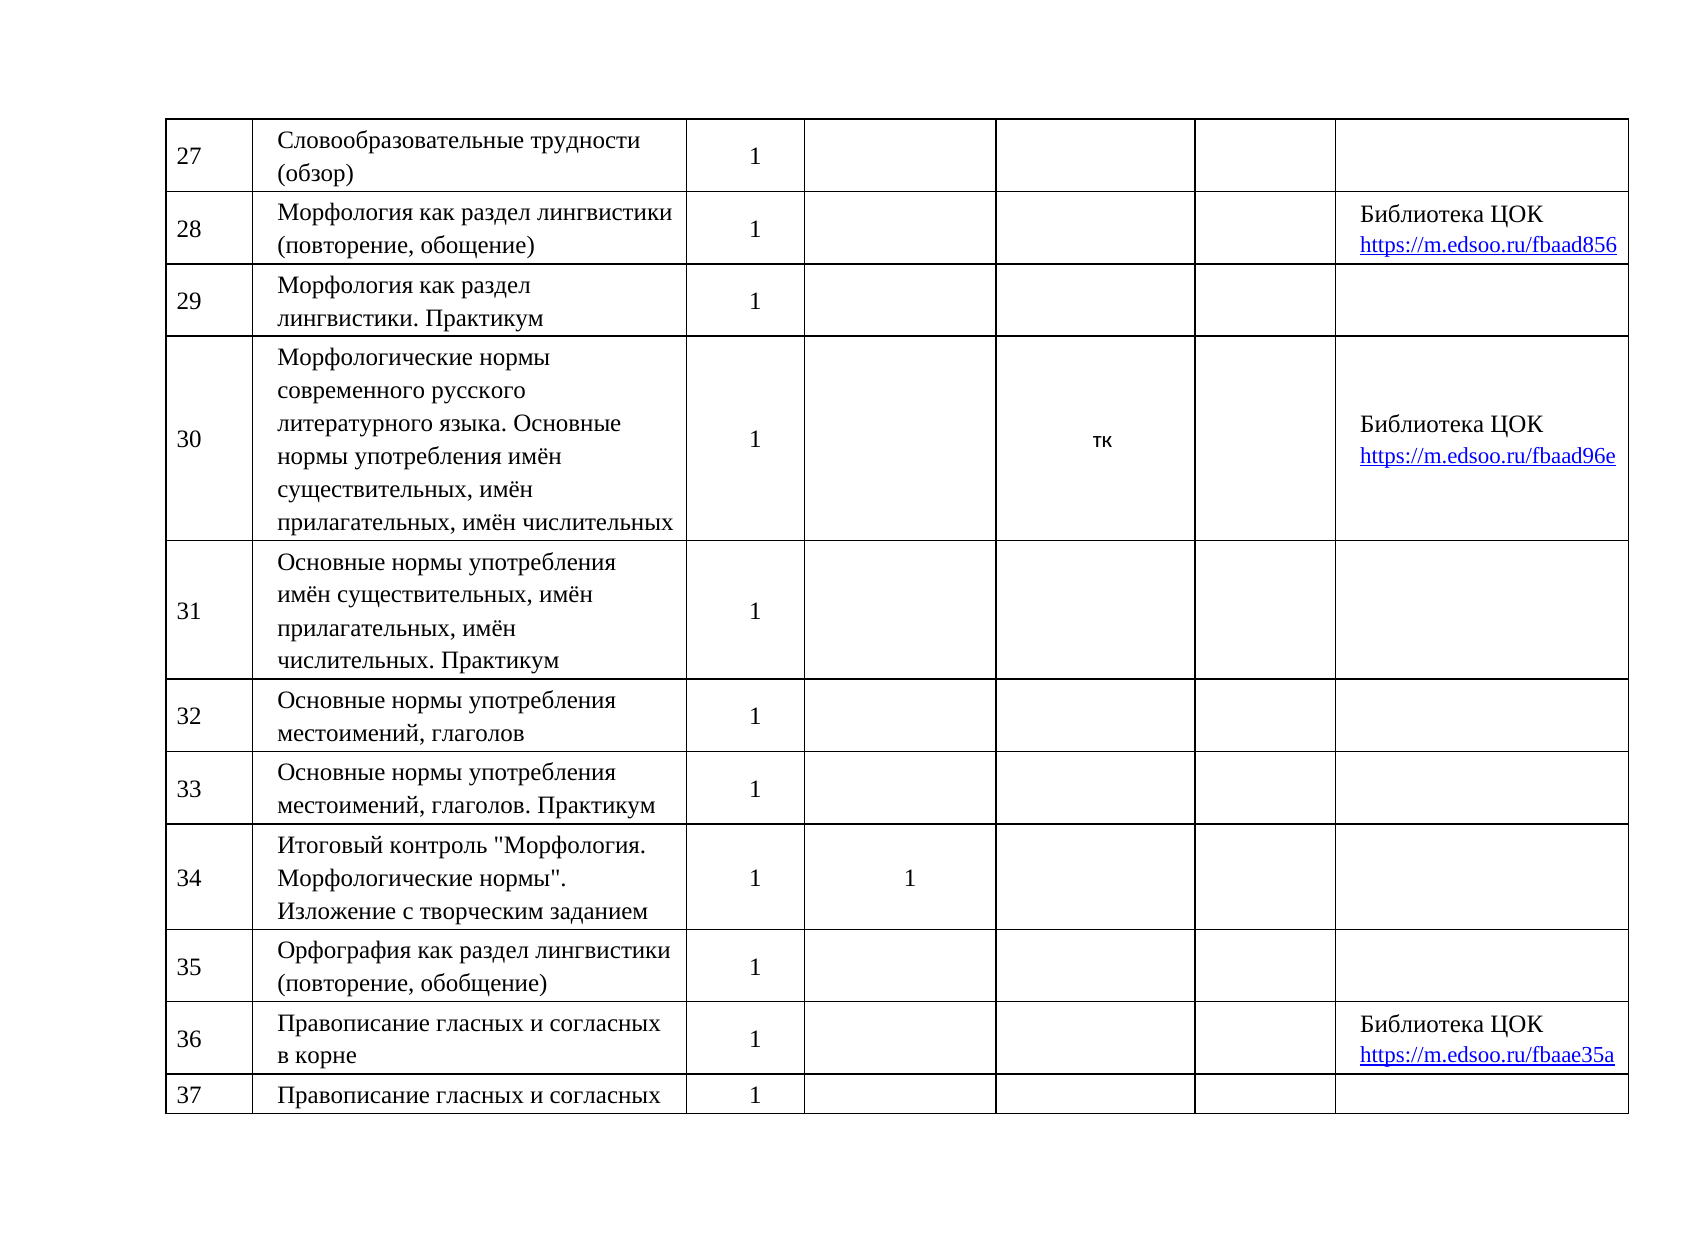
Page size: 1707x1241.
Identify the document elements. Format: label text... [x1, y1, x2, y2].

table_cell 1 [687, 1075, 804, 1113]
table_cell [997, 192, 1194, 263]
table_cell [805, 680, 995, 751]
table_cell 1 [687, 192, 804, 263]
table_cell [1336, 825, 1628, 928]
table_cell Основные нормы употребления местоимений, глаголов [253, 680, 686, 751]
table_cell [1196, 680, 1335, 751]
table_cell [1196, 192, 1335, 263]
table_cell Итоговый контроль "Морфология. Морфологические нормы". Изложение с творческим заданием [253, 825, 686, 928]
table_cell [1336, 1075, 1628, 1113]
table_cell [997, 120, 1194, 191]
table_cell 28 [167, 192, 252, 263]
table_cell [805, 930, 995, 1001]
table_cell [805, 337, 995, 540]
table_cell Правописание гласных и согласных в корне [253, 1002, 686, 1073]
table_cell [997, 825, 1194, 928]
table_cell 1 [687, 680, 804, 751]
table_cell 1 [687, 337, 804, 540]
table_cell 1 [805, 825, 995, 928]
table_cell 34 [167, 825, 252, 928]
table_cell [1336, 752, 1628, 823]
table_cell Основные нормы употребления имён существительных, имён прилагательных, имён числительных. Практикум [253, 541, 686, 678]
table_cell [1196, 930, 1335, 1001]
table_cell 29 [167, 265, 252, 335]
table_cell [1196, 752, 1335, 823]
table_cell [805, 541, 995, 678]
table_cell [997, 930, 1194, 1001]
table_cell [997, 1075, 1194, 1113]
table_cell 31 [167, 541, 252, 678]
table_cell [1196, 1075, 1335, 1113]
table_cell 37 [167, 1075, 252, 1113]
table_cell [805, 192, 995, 263]
table_cell Библиотека ЦОК https://m.edsoo.ru/fbaad96e [1336, 337, 1628, 540]
table_cell [997, 1002, 1194, 1073]
table_cell 1 [687, 1002, 804, 1073]
table_cell Морфологические нормы современного русского литературного языка. Основные нормы употребления имён существительных, имён прилагательных, имён числительных [253, 337, 686, 540]
table_cell Библиотека ЦОК https://m.edsoo.ru/fbaae35a [1336, 1002, 1628, 1073]
table_cell [1336, 930, 1628, 1001]
table_cell [997, 265, 1194, 335]
table_cell Основные нормы употребления местоимений, глаголов. Практикум [253, 752, 686, 823]
table_cell [1196, 1002, 1335, 1073]
table_cell 1 [687, 825, 804, 928]
table_cell 27 [167, 120, 252, 191]
table_cell [1336, 120, 1628, 191]
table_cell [253, 1075, 686, 1113]
table_cell Морфология как раздел лингвистики (повторение, обощение) [253, 192, 686, 263]
table_cell [997, 752, 1194, 823]
table_cell 1 [687, 541, 804, 678]
table_cell [997, 541, 1194, 678]
table_cell [1196, 337, 1335, 540]
table_cell Орфография как раздел лингвистики (повторение, обобщение) [253, 930, 686, 1001]
table_cell [1196, 120, 1335, 191]
table_cell [1196, 265, 1335, 335]
table_cell [805, 1002, 995, 1073]
table_cell [1196, 541, 1335, 678]
table_cell 1 [687, 120, 804, 191]
table_cell [805, 752, 995, 823]
table_cell [805, 120, 995, 191]
table_cell 33 [167, 752, 252, 823]
table_cell 1 [687, 930, 804, 1001]
table_cell [805, 265, 995, 335]
table_cell 32 [167, 680, 252, 751]
table_cell [1196, 825, 1335, 928]
table_cell 30 [167, 337, 252, 540]
table_cell 35 [167, 930, 252, 1001]
table_cell Морфология как раздел лингвистики. Практикум [253, 265, 686, 335]
table_cell 36 [167, 1002, 252, 1073]
table_cell [1336, 265, 1628, 335]
table_cell [1336, 541, 1628, 678]
table_cell Словообразовательные трудности (обзор) [253, 120, 686, 191]
table_cell Библиотека ЦОК https://m.edsoo.ru/fbaad856 [1336, 192, 1628, 263]
table_cell [1336, 680, 1628, 751]
table_cell 1 [687, 752, 804, 823]
table_cell [997, 680, 1194, 751]
table_cell [805, 1075, 995, 1113]
table_cell 1 [687, 265, 804, 335]
table_cell тк [997, 337, 1194, 540]
